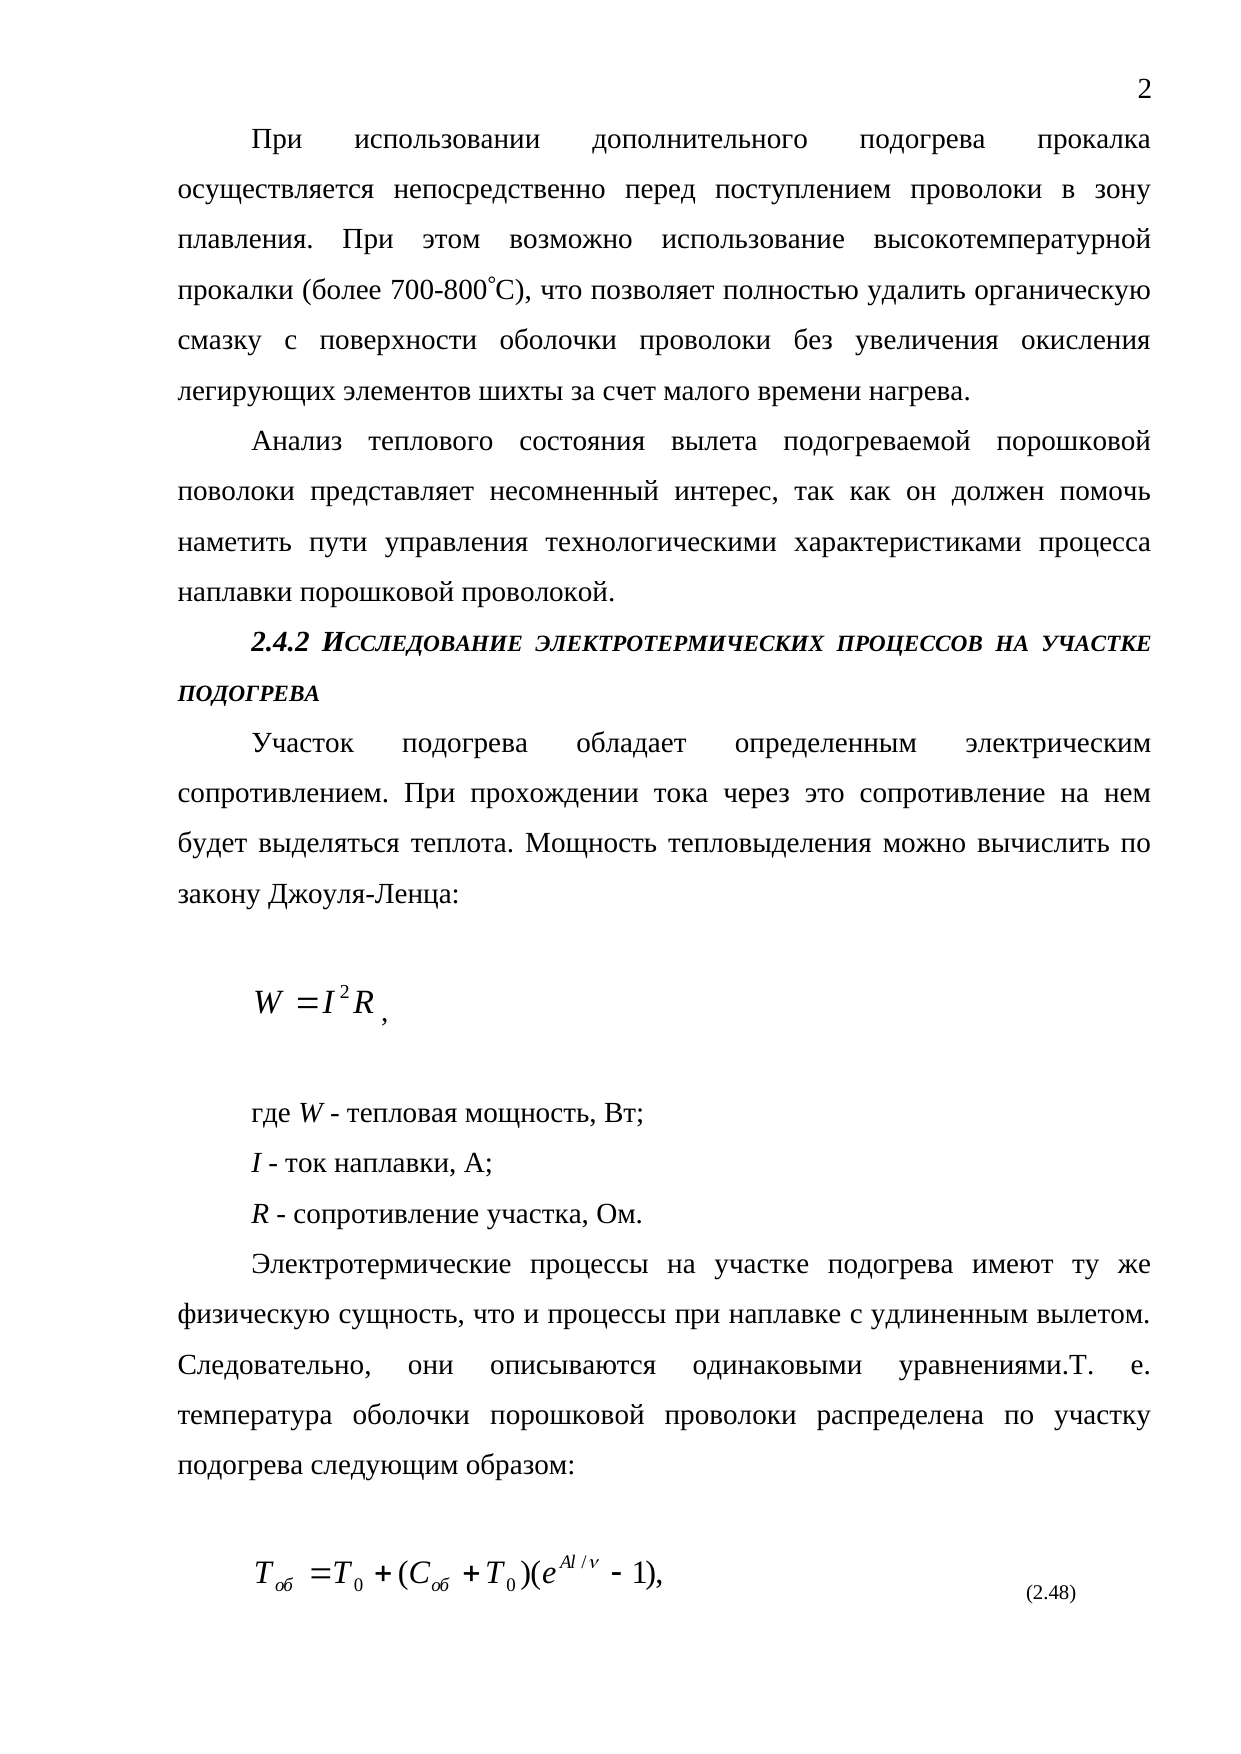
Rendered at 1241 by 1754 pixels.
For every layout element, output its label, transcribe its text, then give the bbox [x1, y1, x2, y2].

text где W - тепловая мощность, Вт; [177, 1095, 1152, 1129]
text Анализ теплового состояния вылета подогреваемой порошковой поволоки представляет несомненный интерес, так как он должен помочь наметить пути управления технологическими характеристиками процесса наплавки порошковой проволокой. [177, 423, 1152, 607]
text При использовании дополнительного подогрева прокалка осуществляется непосредственно перед поступлением проволоки в зону плавления. При этом возможно использование высокотемпературной прокалки (более 700-800С), что позволяет полностью удалить органическую смазку с поверхности оболочки проволоки без увеличения окисления легирующих элементов шихты за счет малого времени нагрева. [177, 121, 1152, 406]
text R - сопротивление участка, Ом. [177, 1196, 1152, 1229]
text (2.48) [177, 1548, 1152, 1604]
text I - ток наплавки, А; [177, 1146, 1152, 1179]
text Участок подогрева обладает определенным электрическим сопротивлением. При прохождении тока через это сопротивление на нем будет выделяться теплота. Мощность тепловыделения можно вычислить по закону Джоуля-Ленца: [177, 725, 1152, 909]
subtitle 2.4.2 Исследование электротермических процессов на участке подогрева [177, 624, 1152, 708]
text Электротермические процессы на участке подогрева имеют ту же физическую сущность, что и процессы при наплавке с удлиненным вылетом. Следовательно, они описываются одинаковыми уравнениями.Т. е. температура оболочки порошковой проволоки распределена по участку подогрева следующим образом: [177, 1246, 1152, 1481]
text , [177, 976, 1152, 1028]
